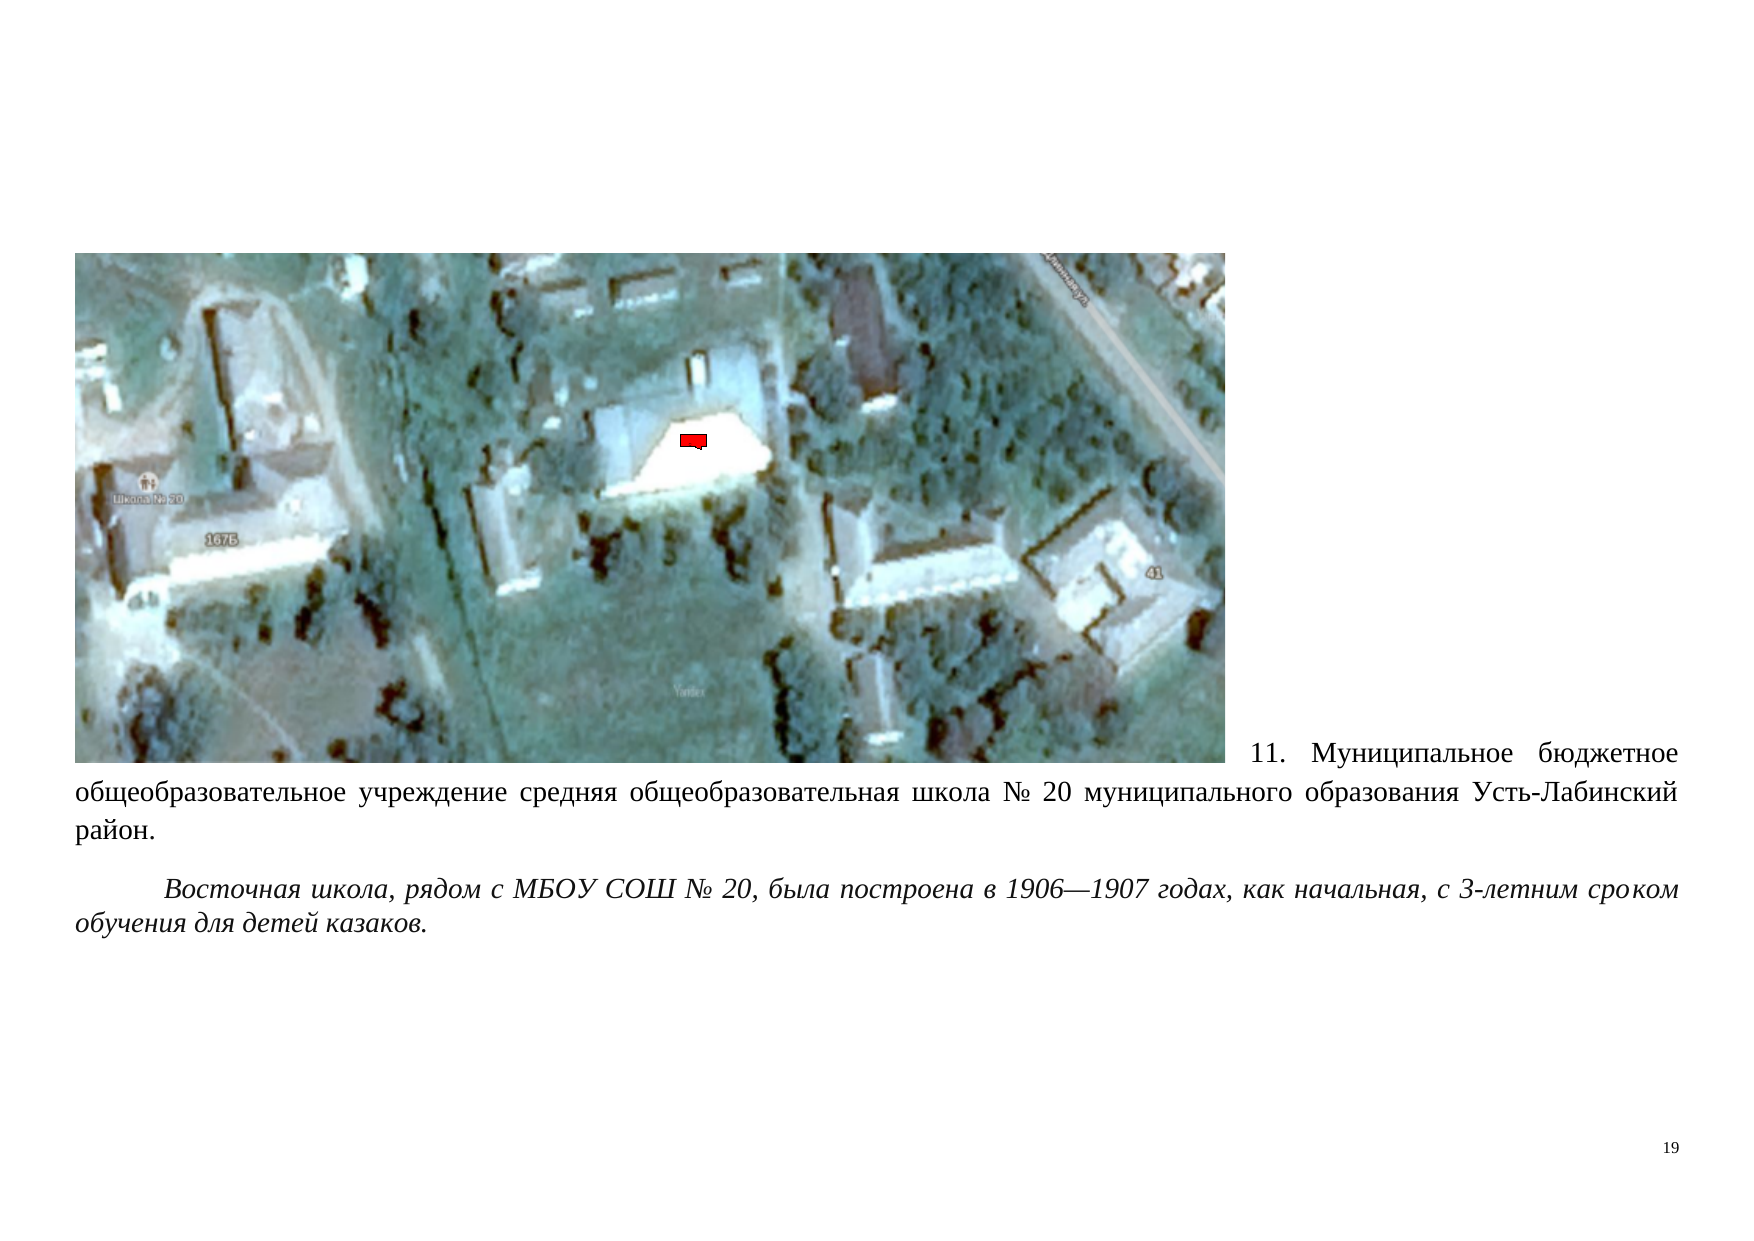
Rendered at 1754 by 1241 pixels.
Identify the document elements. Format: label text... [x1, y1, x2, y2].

text Восточная школа, рядом с МБОУ СОШ № 20, была построена в 1906—1907 годах, как начальная, с 3-летним сроком обучения для детей казаков. [75, 872, 1679, 939]
picture [75, 253, 1225, 763]
